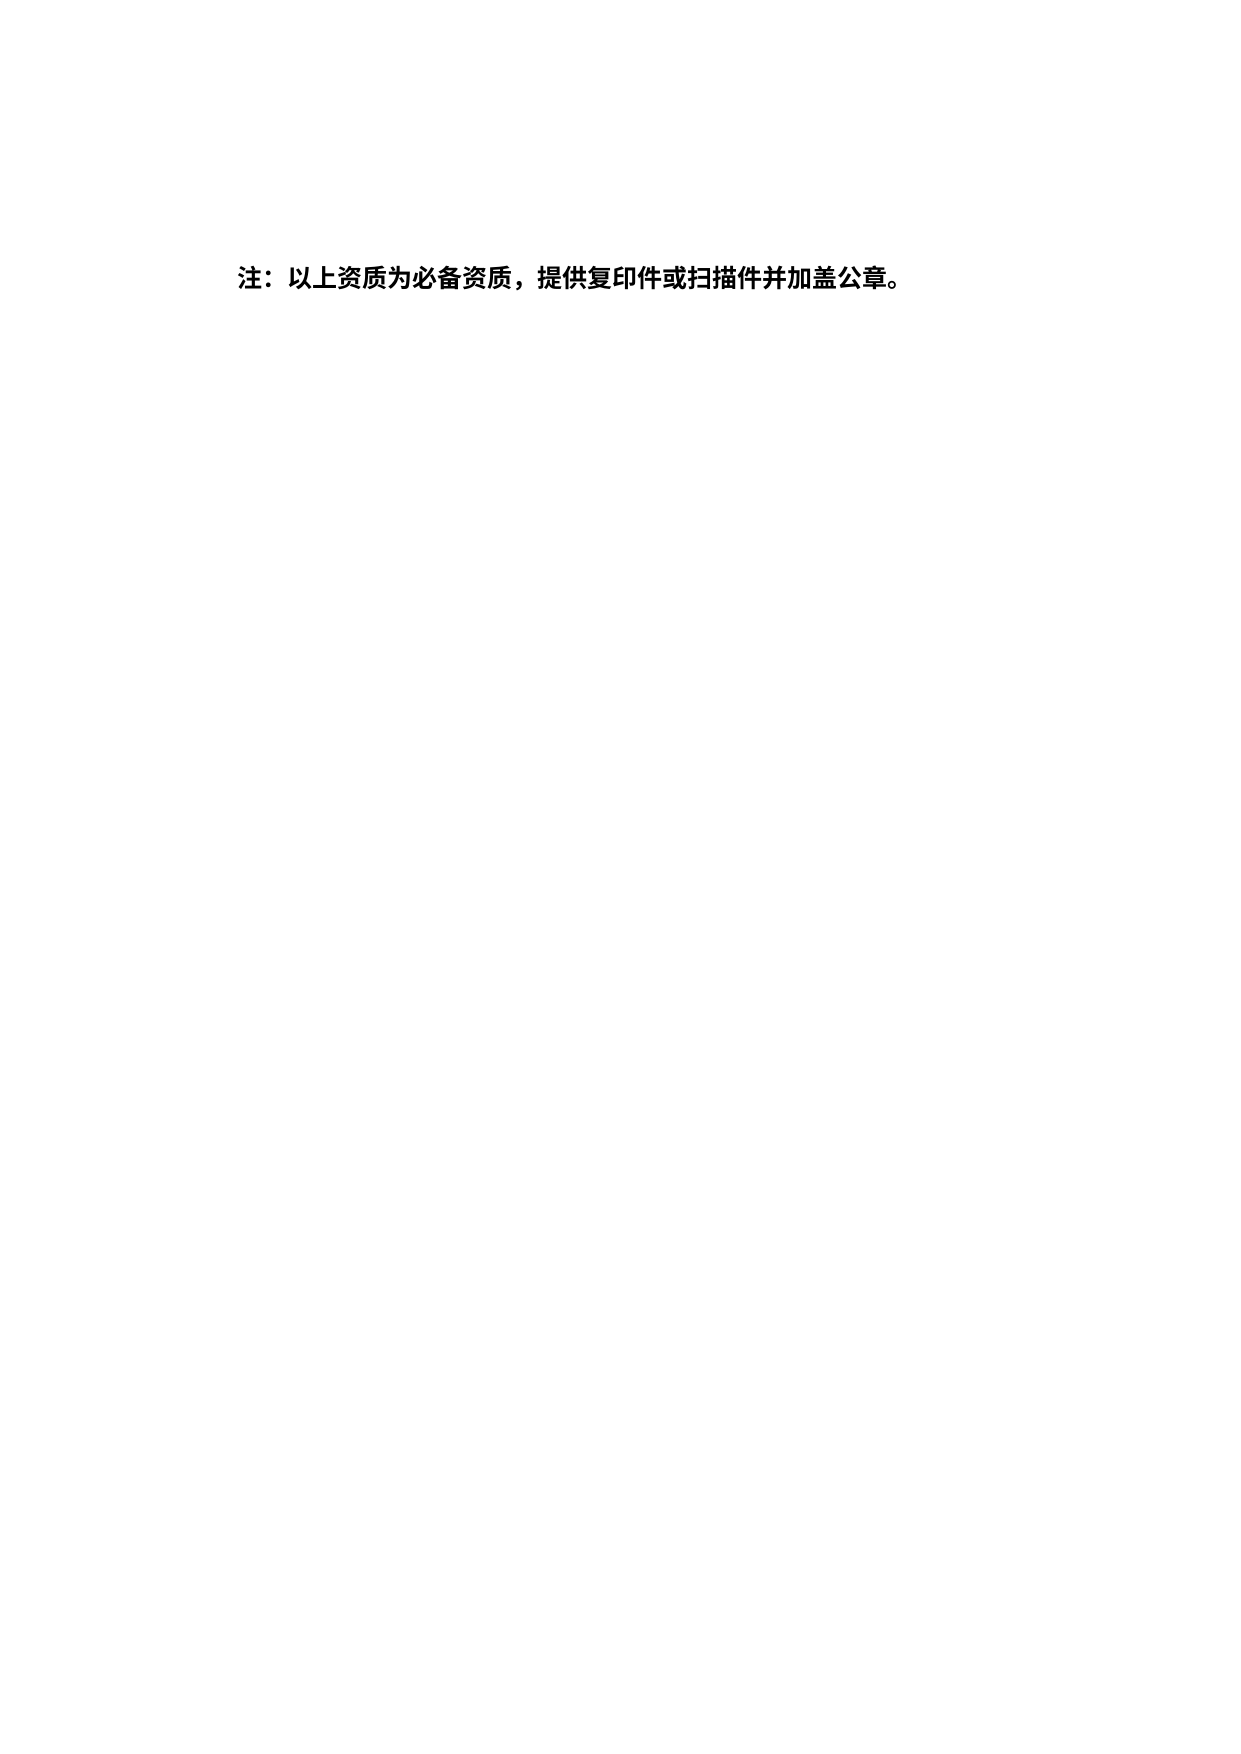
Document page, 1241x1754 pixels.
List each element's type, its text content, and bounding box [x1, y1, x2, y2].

text 注：以上资质为必备资质，提供复印件或扫描件并加盖公章。 [187, 244, 1053, 309]
